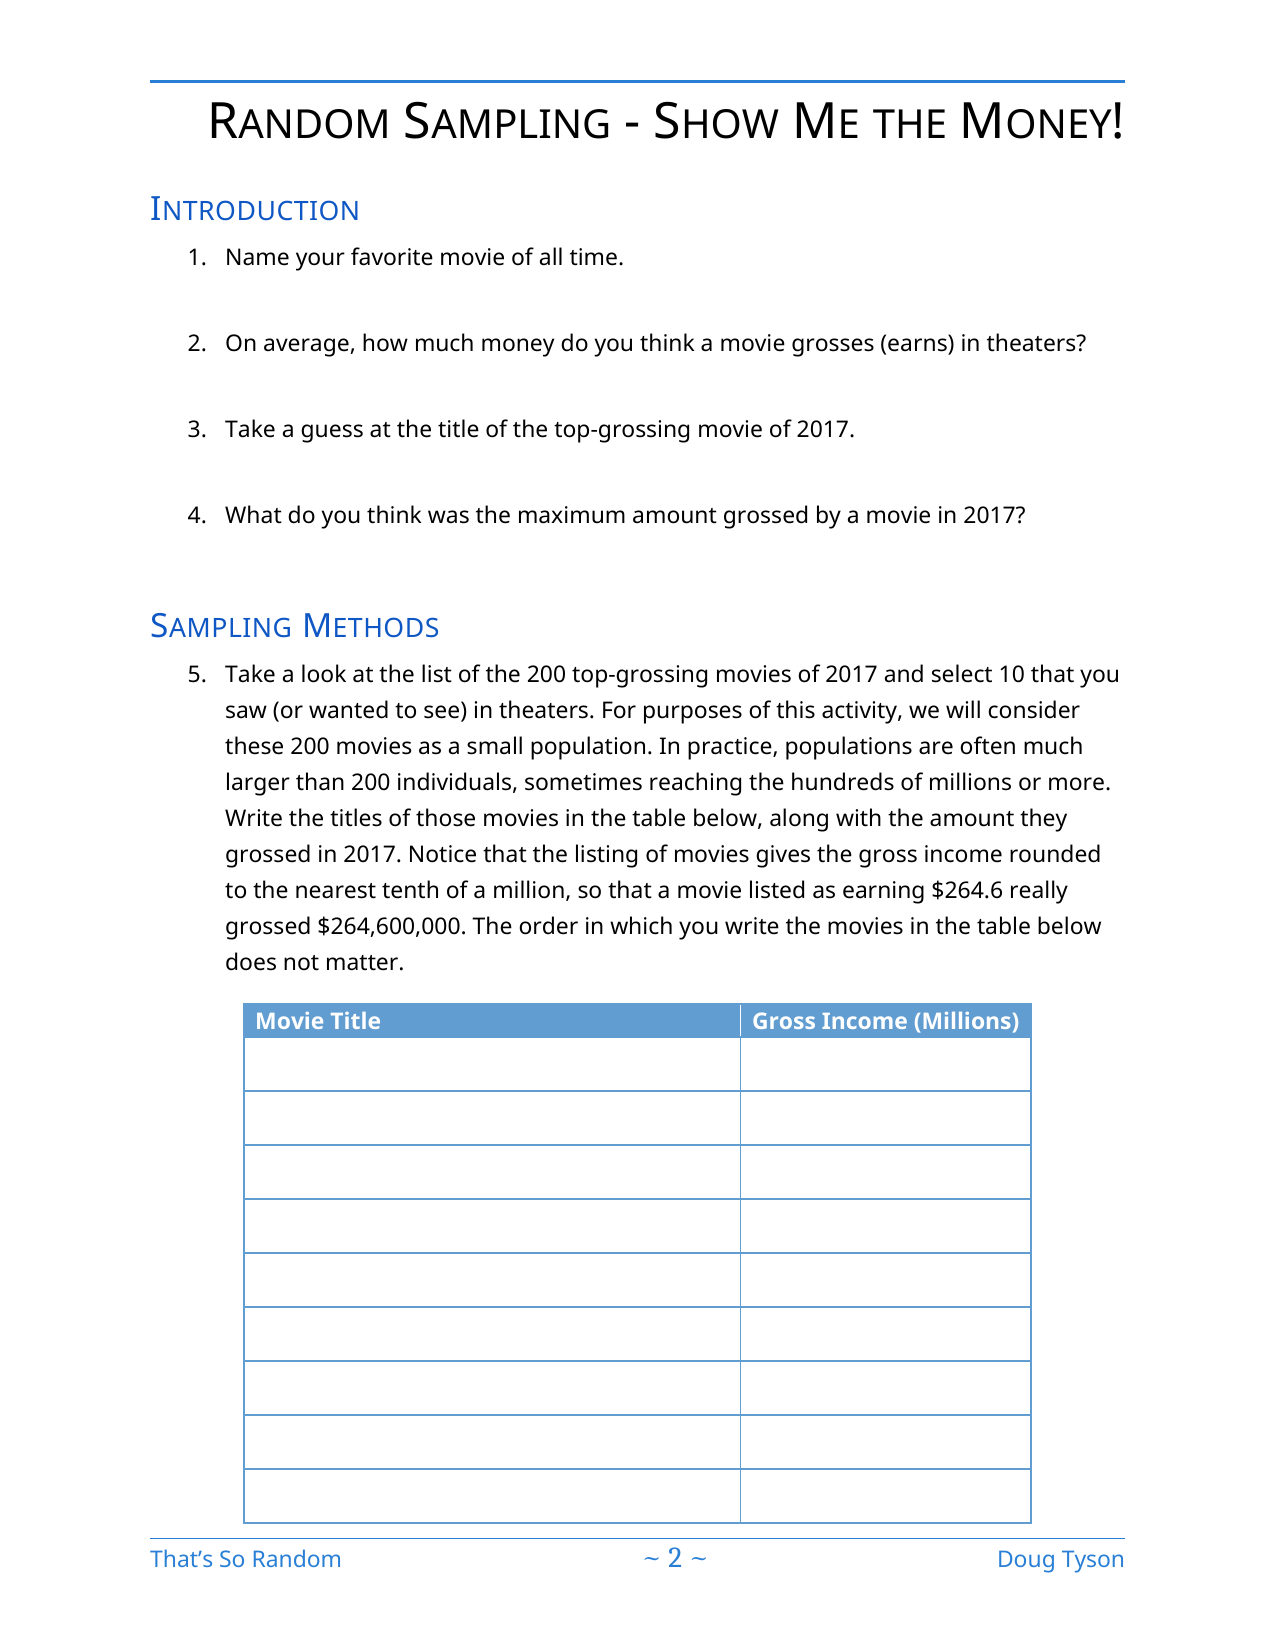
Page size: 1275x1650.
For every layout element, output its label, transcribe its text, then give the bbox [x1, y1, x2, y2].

list On average, how much money do you think a movie grosses (earns) in theaters? [187, 327, 1125, 358]
table_cell [741, 1362, 1030, 1414]
table_cell [245, 1146, 740, 1198]
table_header Gross Income (Millions) [741, 1005, 1030, 1036]
subtitle Sampling Methods [150, 602, 1125, 647]
list Take a guess at the title of the top-grossing movie of 2017. [187, 413, 1125, 444]
table_cell [741, 1470, 1030, 1522]
table_cell [245, 1362, 740, 1414]
table_cell [741, 1416, 1030, 1468]
list What do you think was the maximum amount grossed by a movie in 2017? [187, 499, 1125, 530]
list Name your favorite movie of all time. [187, 241, 1125, 272]
table_cell [741, 1146, 1030, 1198]
table_cell [741, 1200, 1030, 1252]
table_header Movie Title [245, 1005, 740, 1036]
table_cell [245, 1254, 740, 1306]
table_cell [741, 1308, 1030, 1360]
table_cell [245, 1200, 740, 1252]
table_cell [245, 1416, 740, 1468]
table_cell [245, 1308, 740, 1360]
subtitle Introduction [150, 185, 1125, 230]
title Random Sampling - Show Me the Money! [150, 83, 1125, 153]
table_cell [741, 1092, 1030, 1144]
table_cell [741, 1038, 1030, 1090]
table_cell [245, 1470, 740, 1522]
table_cell [741, 1254, 1030, 1306]
list Take a look at the list of the 200 top-grossing movies of 2017 and select 10 that you saw (or wanted to see) in theaters. For purposes of this activity, we will consider these 200 movies as a small population. In practice, populations are often much larger than 200 individuals, sometimes reaching the hundreds of millions or more. Write the titles of those movies in the table below, along with the amount they grossed in 2017. Notice that the listing of movies gives the gross income rounded to the nearest tenth of a million, so that a movie listed as earning $264.6 really grossed $264,600,000. The order in which you write the movies in the table below does not matter. [187, 658, 1125, 977]
table_cell [245, 1092, 740, 1144]
table_cell [245, 1038, 740, 1090]
